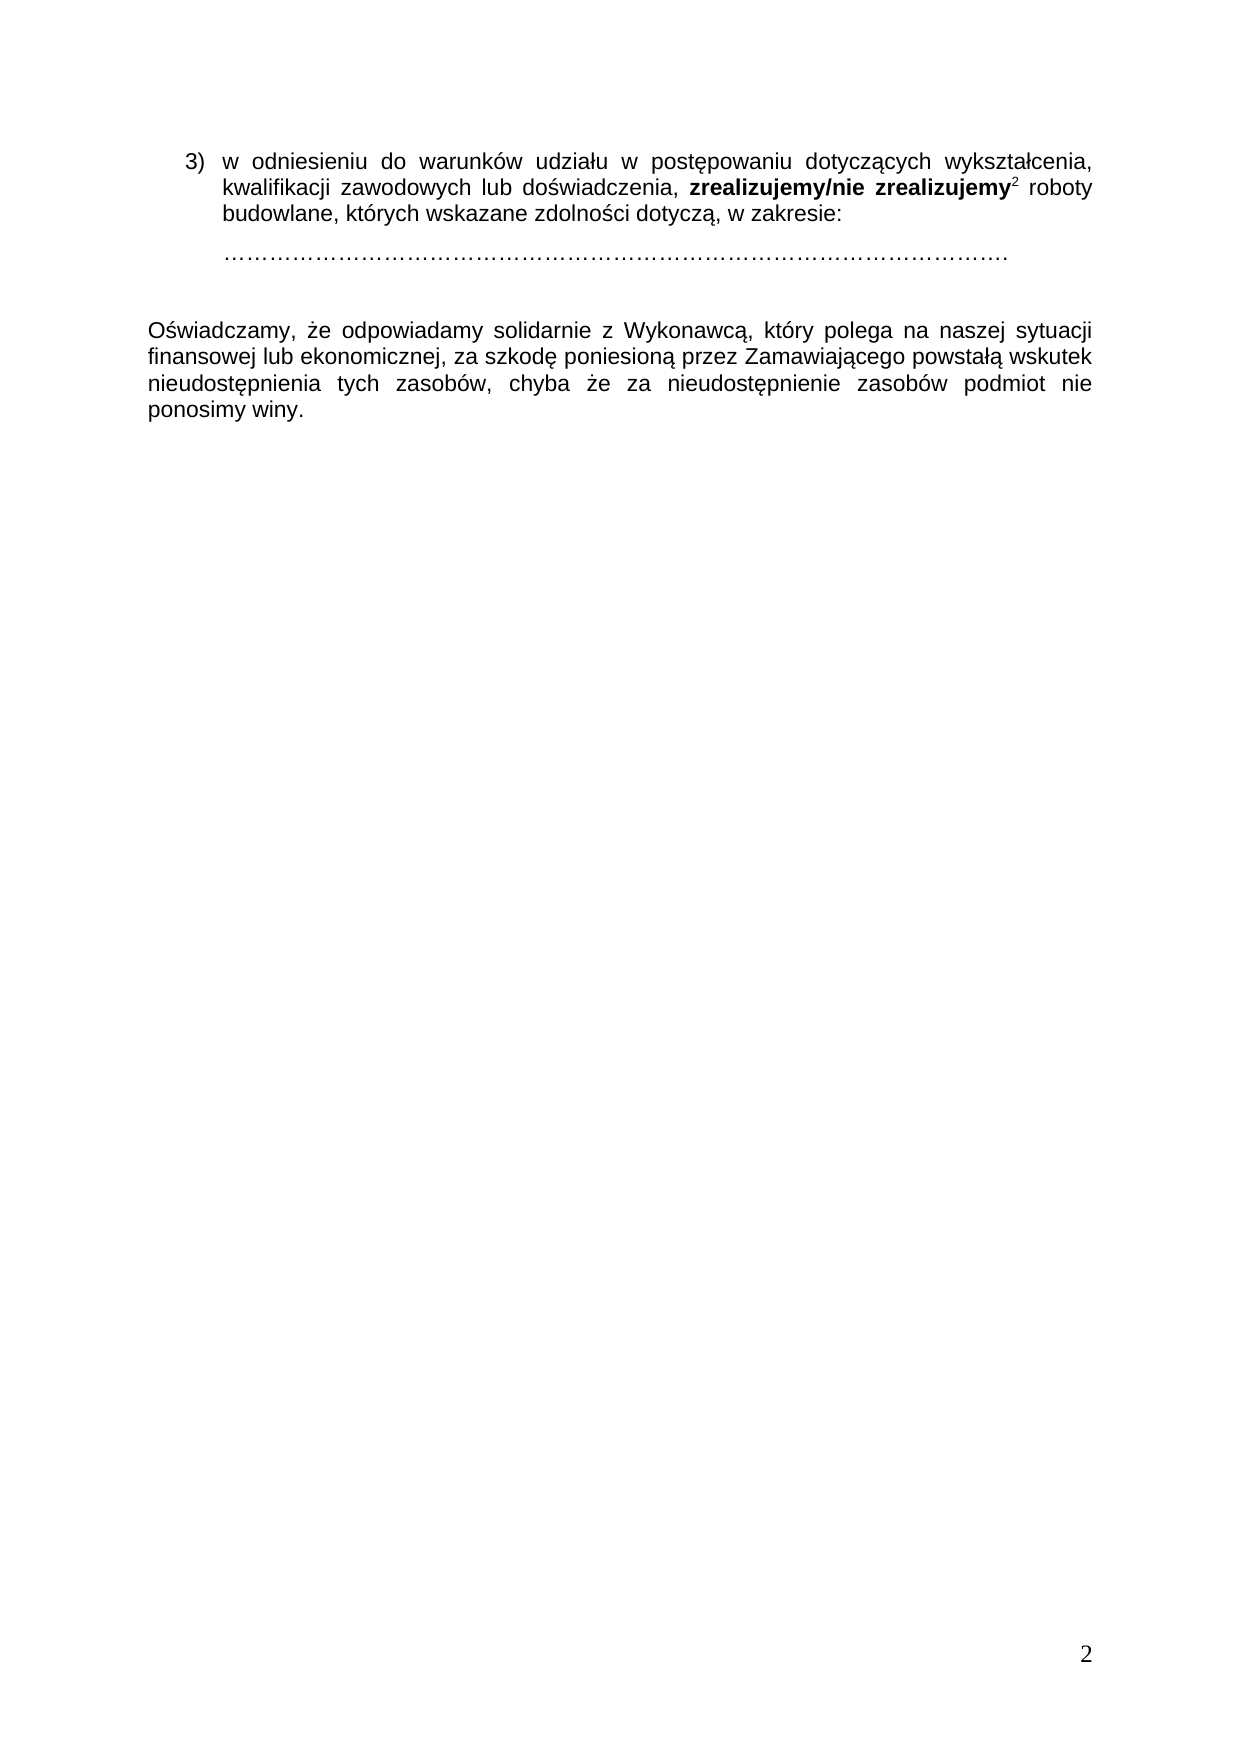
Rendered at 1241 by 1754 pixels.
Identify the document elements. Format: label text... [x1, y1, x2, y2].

list w odniesieniu do warunków udziału w postępowaniu dotyczących wykształcenia, kwalifikacji zawodowych lub doświadczenia, zrealizujemy/nie zrealizujemy2 roboty budowlane, których wskazane zdolności dotyczą, w zakresie: [185, 148, 1093, 227]
text Oświadczamy, że odpowiadamy solidarnie z Wykonawcą, który polega na naszej sytuacji finansowej lub ekonomicznej, za szkodę poniesioną przez Zamawiającego powstałą wskutek nieudostępnienia tych zasobów, chyba że za nieudostępnienie zasobów podmiot nie ponosimy winy. [148, 317, 1093, 422]
list …………………………………………………………………………………………. [223, 239, 1093, 266]
